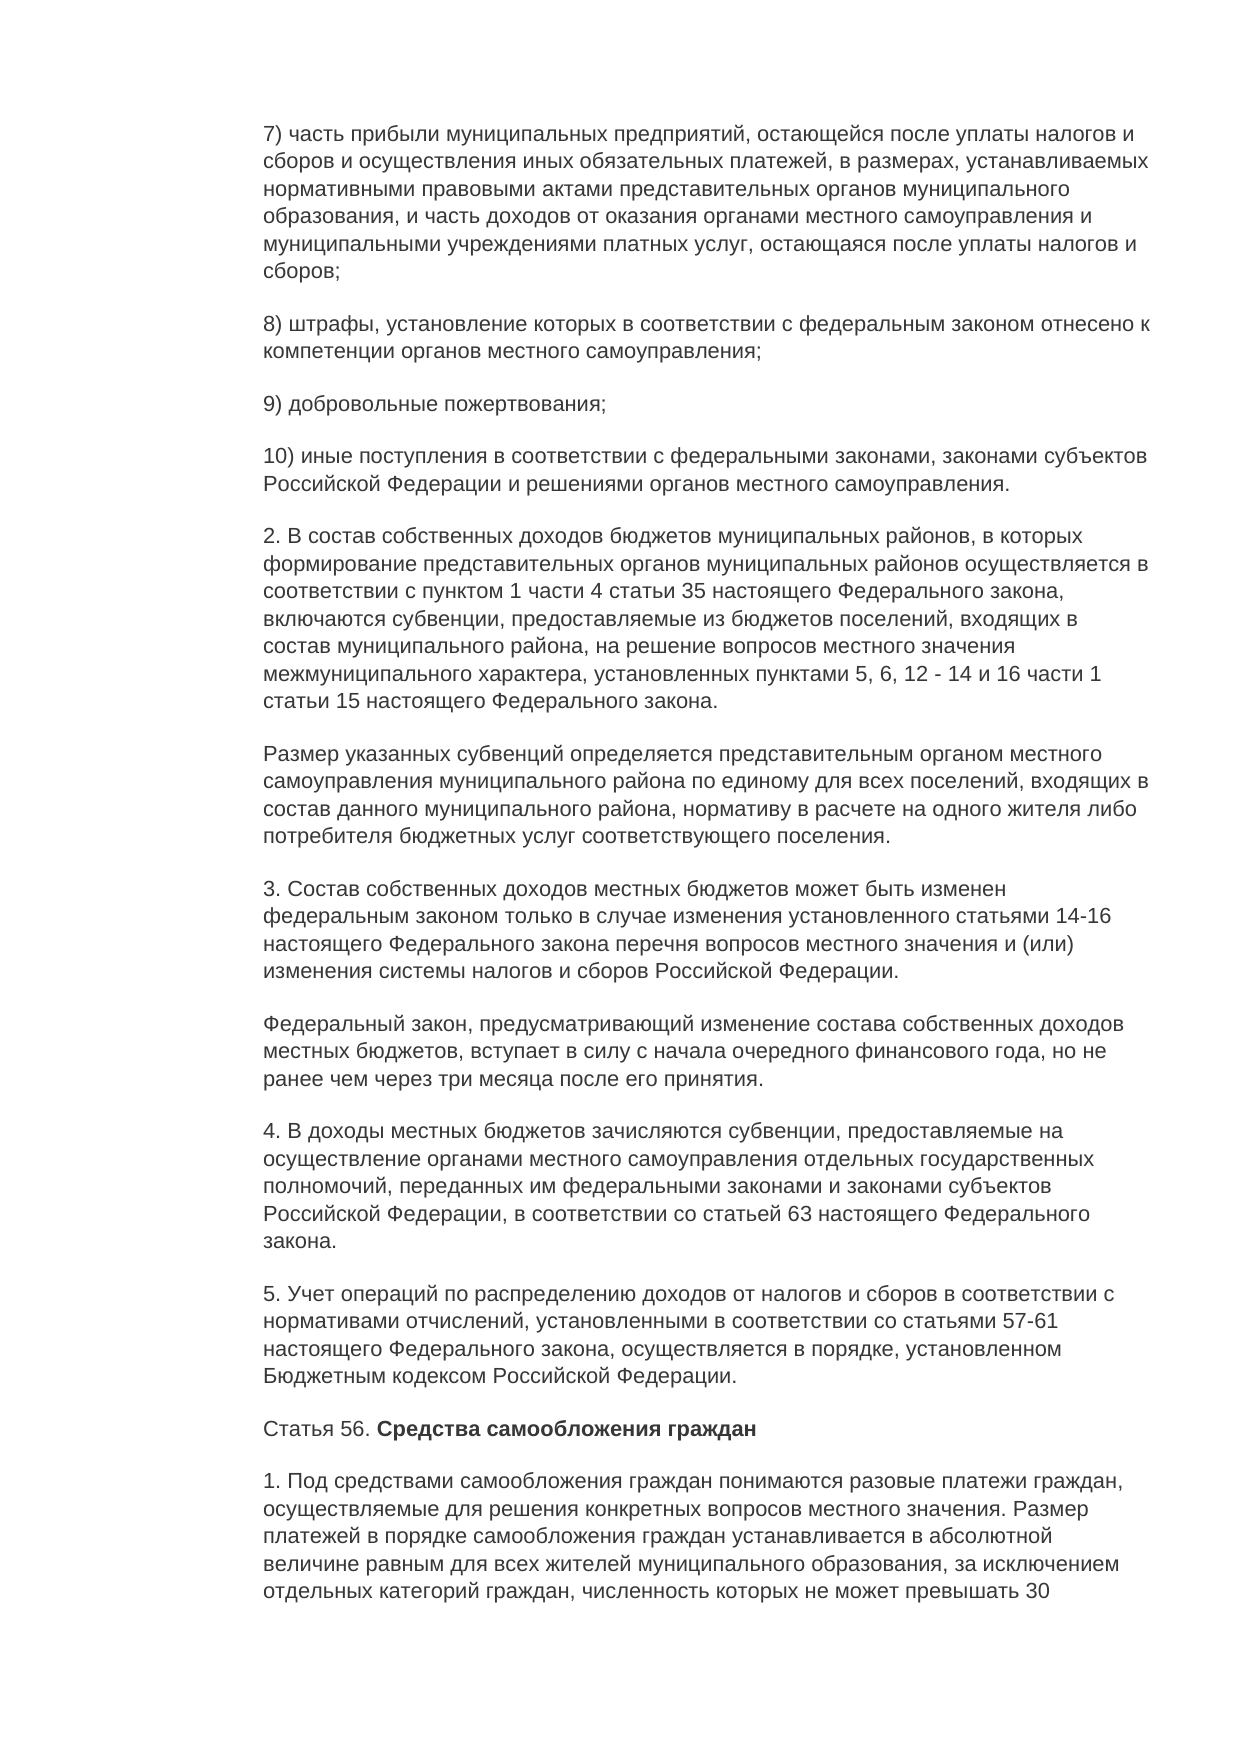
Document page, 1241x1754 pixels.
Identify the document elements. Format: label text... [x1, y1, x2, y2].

text 5. Учет операций по распределению доходов от налогов и сборов в соответствии с нормативами отчислений, установленными в соответствии со статьями 57-61 настоящего Федерального закона, осуществляется в порядке, установленном Бюджетным кодексом Российской Федерации. [263, 1278, 1152, 1388]
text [263, 1466, 1152, 1603]
text Размер указанных субвенций определяется представительным органом местного самоуправления муниципального района по единому для всех поселений, входящих в состав данного муниципального района, нормативу в расчете на одного жителя либо потребителя бюджетных услуг соответствующего поселения. [263, 738, 1152, 848]
text 10) иные поступления в соответствии с федеральными законами, законами субъектов Российской Федерации и решениями органов местного самоуправления. [263, 441, 1152, 496]
text 8) штрафы, установление которых в соответствии с федеральным законом отнесено к компетенции органов местного самоуправления; [263, 308, 1152, 363]
text 4. В доходы местных бюджетов зачисляются субвенции, предоставляемые на осуществление органами местного самоуправления отдельных государственных полномочий, переданных им федеральными законами и законами субъектов Российской Федерации, в соответствии со статьей 63 настоящего Федерального закона. [263, 1116, 1152, 1253]
text 9) добровольные пожертвования; [263, 388, 1152, 416]
text 7) часть прибыли муниципальных предприятий, остающейся после уплаты налогов и сборов и осуществления иных обязательных платежей, в размерах, устанавливаемых нормативными правовыми актами представительных органов муниципального образования, и часть доходов от оказания органами местного самоуправления и муниципальными учреждениями платных услуг, остающаяся после уплаты налогов и сборов; [263, 118, 1152, 283]
text Статья 56. Средства самообложения граждан [263, 1413, 1152, 1441]
text Федеральный закон, предусматривающий изменение состава собственных доходов местных бюджетов, вступает в силу с начала очередного финансового года, но не ранее чем через три месяца после его принятия. [263, 1008, 1152, 1091]
text 2. В состав собственных доходов бюджетов муниципальных районов, в которых формирование представительных органов муниципальных районов осуществляется в соответствии с пунктом 1 части 4 статьи 35 настоящего Федерального закона, включаются субвенции, предоставляемые из бюджетов поселений, входящих в состав муниципального района, на решение вопросов местного значения межмуниципального характера, установленных пунктами 5, 6, 12 - 14 и 16 части 1 статьи 15 настоящего Федерального закона. [263, 521, 1152, 713]
text 3. Состав собственных доходов местных бюджетов может быть изменен федеральным законом только в случае изменения установленного статьями 14-16 настоящего Федерального закона перечня вопросов местного значения и (или) изменения системы налогов и сборов Российской Федерации. [263, 873, 1152, 983]
